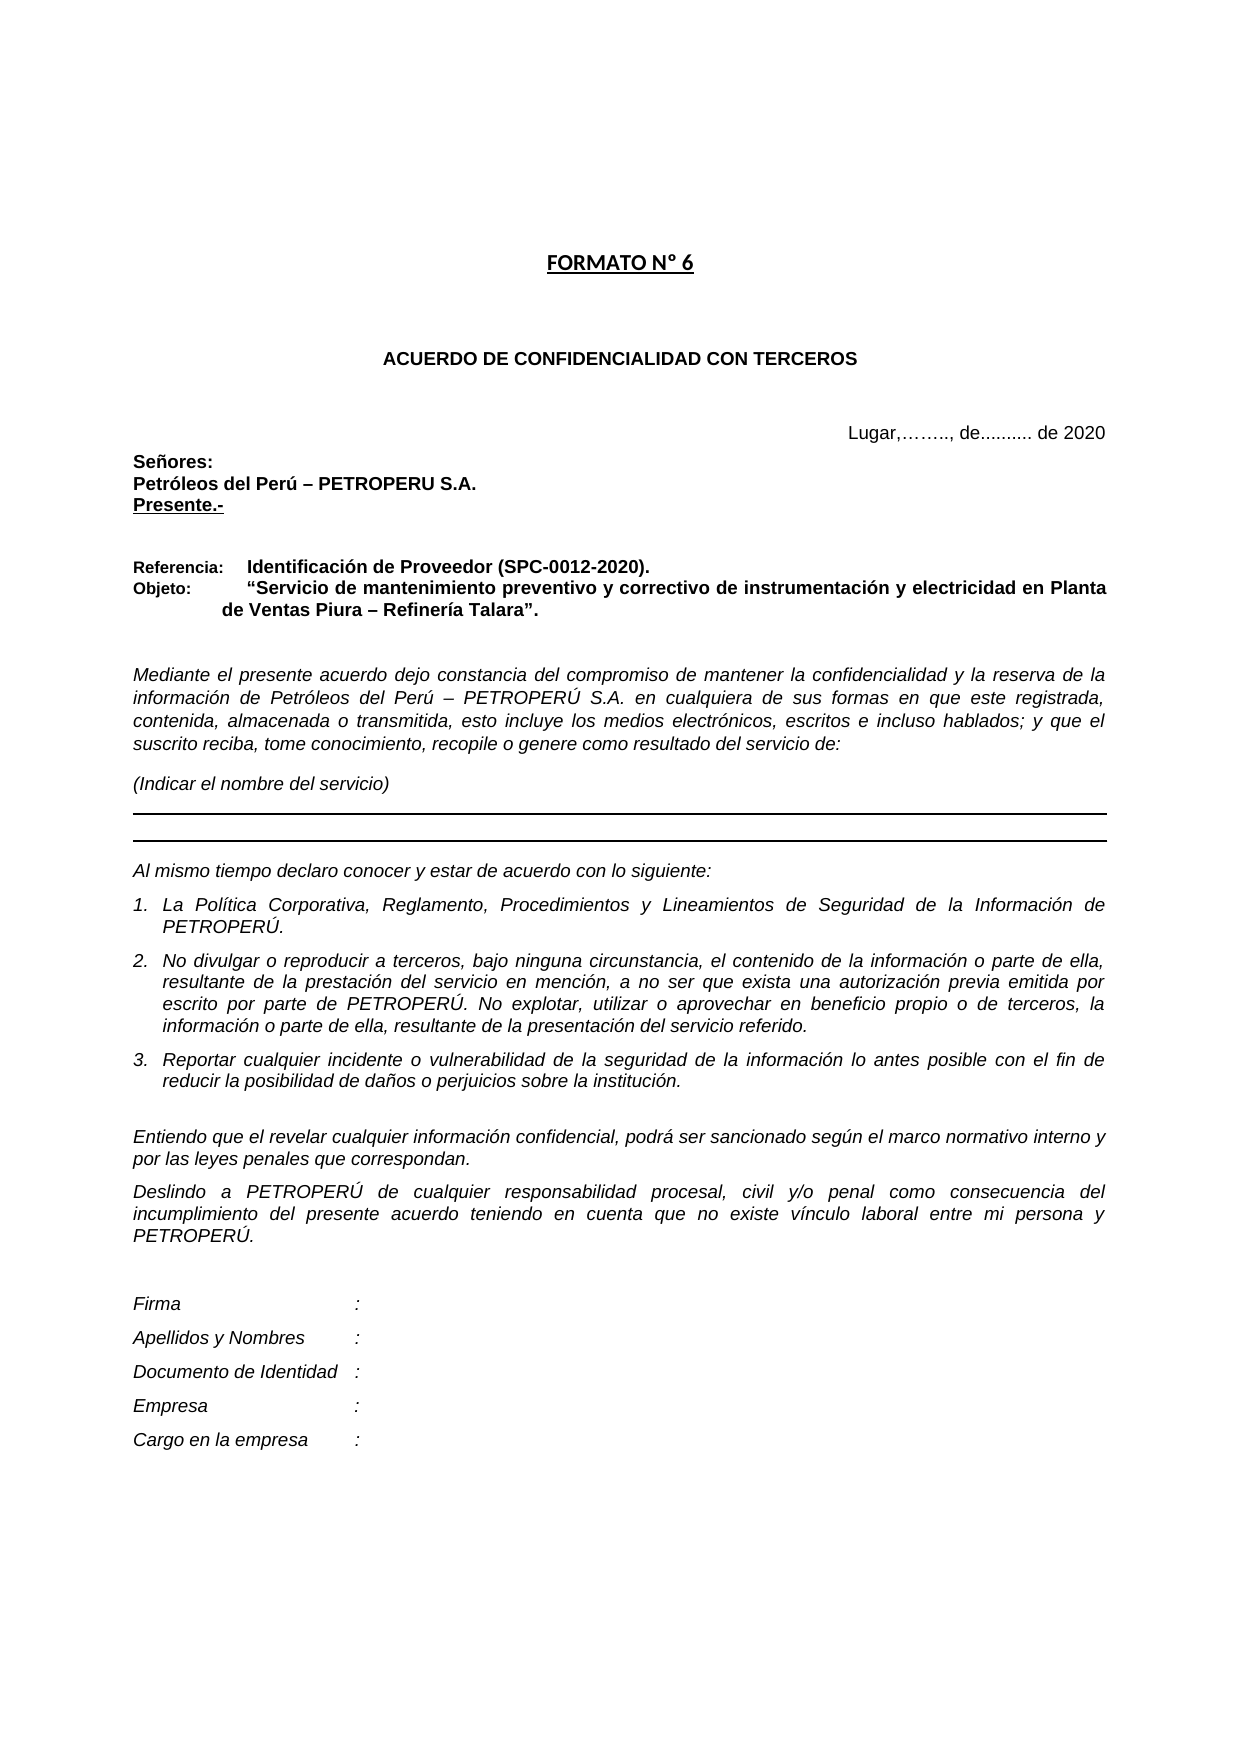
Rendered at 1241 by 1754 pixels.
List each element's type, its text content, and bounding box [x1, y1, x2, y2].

text (Indicar el nombre del servicio) [133, 773, 1107, 794]
list Reportar cualquier incidente o vulnerabilidad de la seguridad de la información lo antes posible con el fin de reducir la posibilidad de daños o perjuicios sobre la institución. [133, 1048, 1107, 1092]
text Señores: [133, 451, 1102, 473]
text Apellidos y Nombres : [133, 1327, 1107, 1348]
text Al mismo tiempo declaro conocer y estar de acuerdo con lo siguiente: [103, 860, 1107, 882]
text Documento de Identidad : [133, 1361, 1107, 1382]
text Mediante el presente acuerdo dejo constancia del compromiso de mantener la confidencialidad y la reserva de la información de Petróleos del Perú – PETROPERÚ S.A. en cualquiera de sus formas en que este registrada, contenida, almacenada o transmitida, esto incluye los medios electrónicos, escritos e incluso hablados; y que el suscrito reciba, tome conocimiento, recopile o genere como resultado del servicio de: [133, 663, 1107, 755]
list No divulgar o reproducir a terceros, bajo ninguna circunstancia, el contenido de la información o parte de ella, resultante de la prestación del servicio en mención, a no ser que exista una autorización previa emitida por escrito por parte de PETROPERÚ. No explotar, utilizar o aprovechar en beneficio propio o de terceros, la información o parte de ella, resultante de la presentación del servicio referido. [133, 950, 1107, 1036]
text Deslindo a PETROPERÚ de cualquier responsabilidad procesal, civil y/o penal como consecuencia del incumplimiento del presente acuerdo teniendo en cuenta que no existe vínculo laboral entre mi persona y PETROPERÚ. [133, 1181, 1107, 1246]
subtitle ACUERDO DE CONFIDENCIALIDAD CON TERCEROS [133, 348, 1107, 369]
text Lugar,…….., de.......... de 2020 [724, 422, 1105, 443]
list La Política Corporativa, Reglamento, Procedimientos y Lineamientos de Seguridad de la Información de PETROPERÚ. [133, 894, 1107, 937]
text Petróleos del Perú – PETROPERU S.A. [133, 473, 1105, 494]
text Firma : [133, 1293, 1107, 1314]
text Entiendo que el revelar cualquier información confidencial, podrá ser sancionado según el marco normativo interno y por las leyes penales que correspondan. [133, 1126, 1107, 1169]
text Referencia: Identificación de Proveedor (SPC-0012-2020). [133, 556, 1122, 577]
text Presente.- [133, 494, 1105, 516]
text FORMATO Nº 6 [133, 248, 1107, 276]
text Cargo en la empresa : [133, 1429, 1107, 1450]
text Objeto: “Servicio de mantenimiento preventivo y correctivo de instrumentación y electricidad en Planta de Ventas Piura – Refinería Talara”. [133, 577, 1107, 620]
text Empresa : [133, 1395, 1107, 1416]
